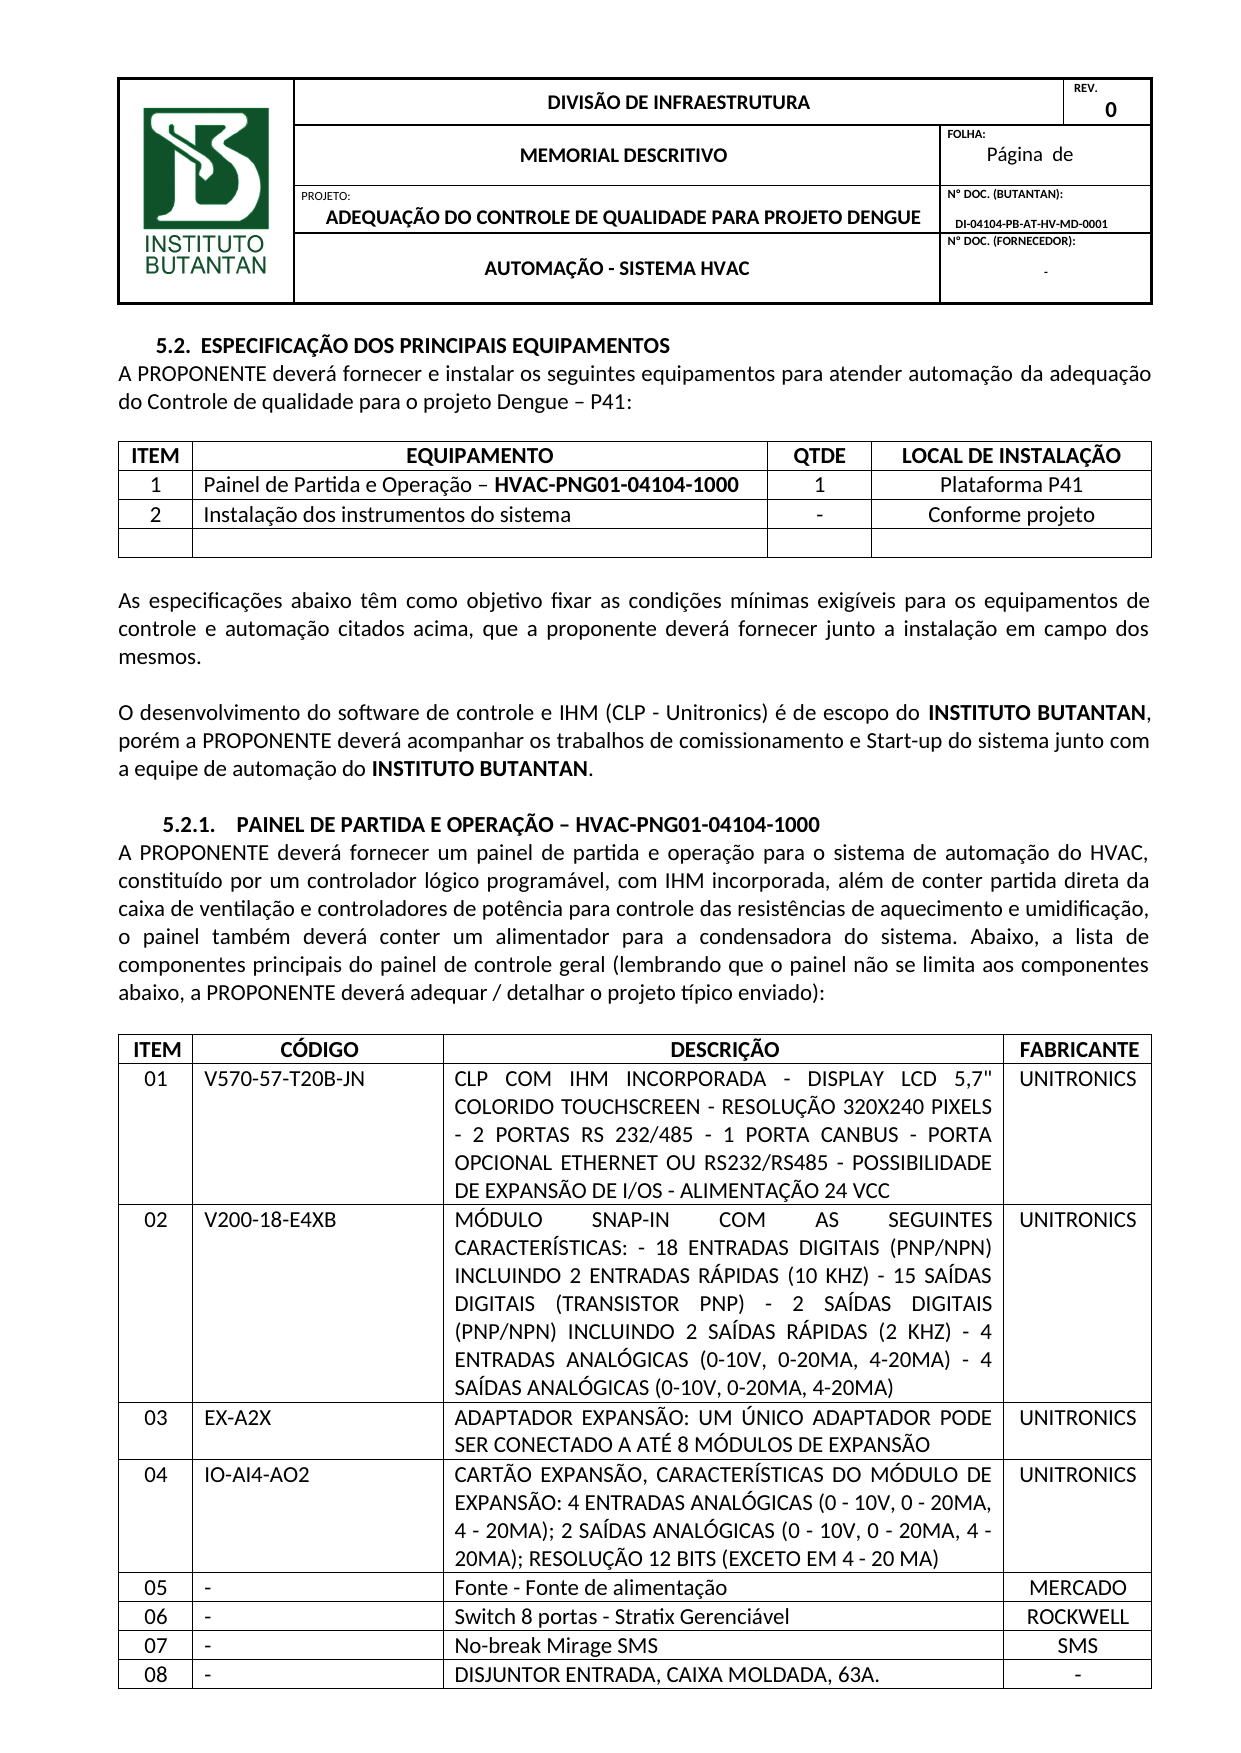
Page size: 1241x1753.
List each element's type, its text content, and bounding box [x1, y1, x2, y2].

text ESPECIFICAÇÃO DOS PRINCIPAIS EQUIPAMENTOS [156, 331, 1152, 359]
text A PROPONENTE deverá fornecer e instalar os seguintes equipamentos para atender automação da adequação do Controle de qualidade para o projeto Dengue – P41: [118, 359, 1152, 416]
table_cell Fonte - Fonte de alimentação [444, 1573, 1003, 1601]
table_cell - [193, 1631, 443, 1659]
table_cell 01 [119, 1064, 192, 1204]
table_cell - [768, 500, 871, 528]
table_cell UNITRONICS [1004, 1460, 1151, 1572]
picture [139, 105, 272, 277]
table_cell UNITRONICS [1004, 1403, 1151, 1459]
table_cell [872, 529, 1151, 557]
table_cell Switch 8 portas - Stratix Gerenciável [444, 1602, 1003, 1630]
table_cell [193, 529, 767, 557]
table_cell CLP COM IHM INCORPORADA - DISPLAY LCD 5,7" COLORIDO TOUCHSCREEN - RESOLUÇÃO 320X240 PIXELS - 2 PORTAS RS 232/485 - 1 PORTA CANBUS - PORTA OPCIONAL ETHERNET OU RS232/RS485 - POSSIBILIDADE DE EXPANSÃO DE I/OS - ALIMENTAÇÃO 24 VCC [444, 1064, 1003, 1204]
table_header CÓDIGO [193, 1035, 443, 1063]
table_cell 06 [119, 1602, 192, 1630]
table_cell 04 [119, 1460, 192, 1572]
table_cell IO-AI4-AO2 [193, 1460, 443, 1572]
table_cell ADAPTADOR EXPANSÃO: UM ÚNICO ADAPTADOR PODE SER CONECTADO A ATÉ 8 MÓDULOS DE EXPANSÃO [444, 1403, 1003, 1459]
table_cell 2 [119, 500, 192, 528]
text PAINEL DE PARTIDA E OPERAÇÃO – HVAC-PNG01-04104-1000 [162, 810, 1152, 838]
table_cell MERCADO [1004, 1573, 1151, 1601]
table_cell CARTÃO EXPANSÃO, CARACTERÍSTICAS DO MÓDULO DE EXPANSÃO: 4 ENTRADAS ANALÓGICAS (0 - 10V, 0 - 20MA, 4 - 20MA); 2 SAÍDAS ANALÓGICAS (0 - 10V, 0 - 20MA, 4 - 20MA); RESOLUÇÃO 12 BITS (EXCETO EM 4 - 20 MA) [444, 1460, 1003, 1572]
table_header ITEM [119, 1035, 192, 1063]
table_cell 08 [119, 1660, 192, 1688]
table_cell V200-18-E4XB [193, 1205, 443, 1402]
table_cell Painel de Partida e Operação – HVAC-PNG01-04104-1000 [193, 471, 767, 499]
table_cell 1 [768, 471, 871, 499]
text A PROPONENTE deverá fornecer um painel de partida e operação para o sistema de automação do HVAC, constituído por um controlador lógico programável, com IHM incorporada, além de conter partida direta da caixa de ventilação e controladores de potência para controle das resistências de aquecimento e umidificação, o painel também deverá conter um alimentador para a condensadora do sistema. Abaixo, a lista de componentes principais do painel de controle geral (lembrando que o painel não se limita aos componentes abaixo, a PROPONENTE deverá adequar / detalhar o projeto típico enviado): [118, 838, 1152, 1006]
table_cell Instalação dos instrumentos do sistema [193, 500, 767, 528]
table_header LOCAL DE INSTALAÇÃO [872, 442, 1151, 469]
table_cell EX-A2X [193, 1403, 443, 1459]
table_cell Plataforma P41 [872, 471, 1151, 499]
table_cell UNITRONICS [1004, 1064, 1151, 1204]
text As especificações abaixo têm como objetivo fixar as condições mínimas exigíveis para os equipamentos de controle e automação citados acima, que a proponente deverá fornecer junto a instalação em campo dos mesmos. [118, 586, 1152, 670]
table_cell 05 [119, 1573, 192, 1601]
table_cell ROCKWELL [1004, 1602, 1151, 1630]
table_cell 02 [119, 1205, 192, 1402]
table_cell 07 [119, 1631, 192, 1659]
table_cell MÓDULO SNAP-IN COM AS SEGUINTES CARACTERÍSTICAS: - 18 ENTRADAS DIGITAIS (PNP/NPN) INCLUINDO 2 ENTRADAS RÁPIDAS (10 KHZ) - 15 SAÍDAS DIGITAIS (TRANSISTOR PNP) - 2 SAÍDAS DIGITAIS (PNP/NPN) INCLUINDO 2 SAÍDAS RÁPIDAS (2 KHZ) - 4 ENTRADAS ANALÓGICAS (0-10V, 0-20MA, 4-20MA) - 4 SAÍDAS ANALÓGICAS (0-10V, 0-20MA, 4-20MA) [444, 1205, 1003, 1402]
table_header FABRICANTE [1004, 1035, 1151, 1063]
table_cell Conforme projeto [872, 500, 1151, 528]
text O desenvolvimento do software de controle e IHM (CLP - Unitronics) é de escopo do INSTITUTO BUTANTAN, porém a PROPONENTE deverá acompanhar os trabalhos de comissionamento e Start-up do sistema junto com a equipe de automação do INSTITUTO BUTANTAN. [118, 698, 1152, 782]
table_cell V570-57-T20B-JN [193, 1064, 443, 1204]
table_header DESCRIÇÃO [444, 1035, 1003, 1063]
table_cell DISJUNTOR ENTRADA, CAIXA MOLDADA, 63A. FABRICANTE: ABB, SIEMENS, WEG OU SCHNEIDER. CONFORME TÍPICO ENVIADO E PROJETO A SER DETALHADO [444, 1660, 1003, 1688]
table_cell 03 [119, 1403, 192, 1459]
table_cell SMS [1004, 1631, 1151, 1659]
table_cell - [193, 1573, 443, 1601]
table_cell - [193, 1660, 443, 1688]
table_header ITEM [119, 442, 192, 469]
table_cell - [193, 1602, 443, 1630]
table_cell [119, 529, 192, 557]
table_header QTDE [768, 442, 871, 469]
table_header EQUIPAMENTO [193, 442, 767, 469]
table_cell 1 [119, 471, 192, 499]
table_cell [768, 529, 871, 557]
table_cell - [1004, 1660, 1151, 1688]
table_cell No-break Mirage SMS [444, 1631, 1003, 1659]
table_cell UNITRONICS [1004, 1205, 1151, 1402]
